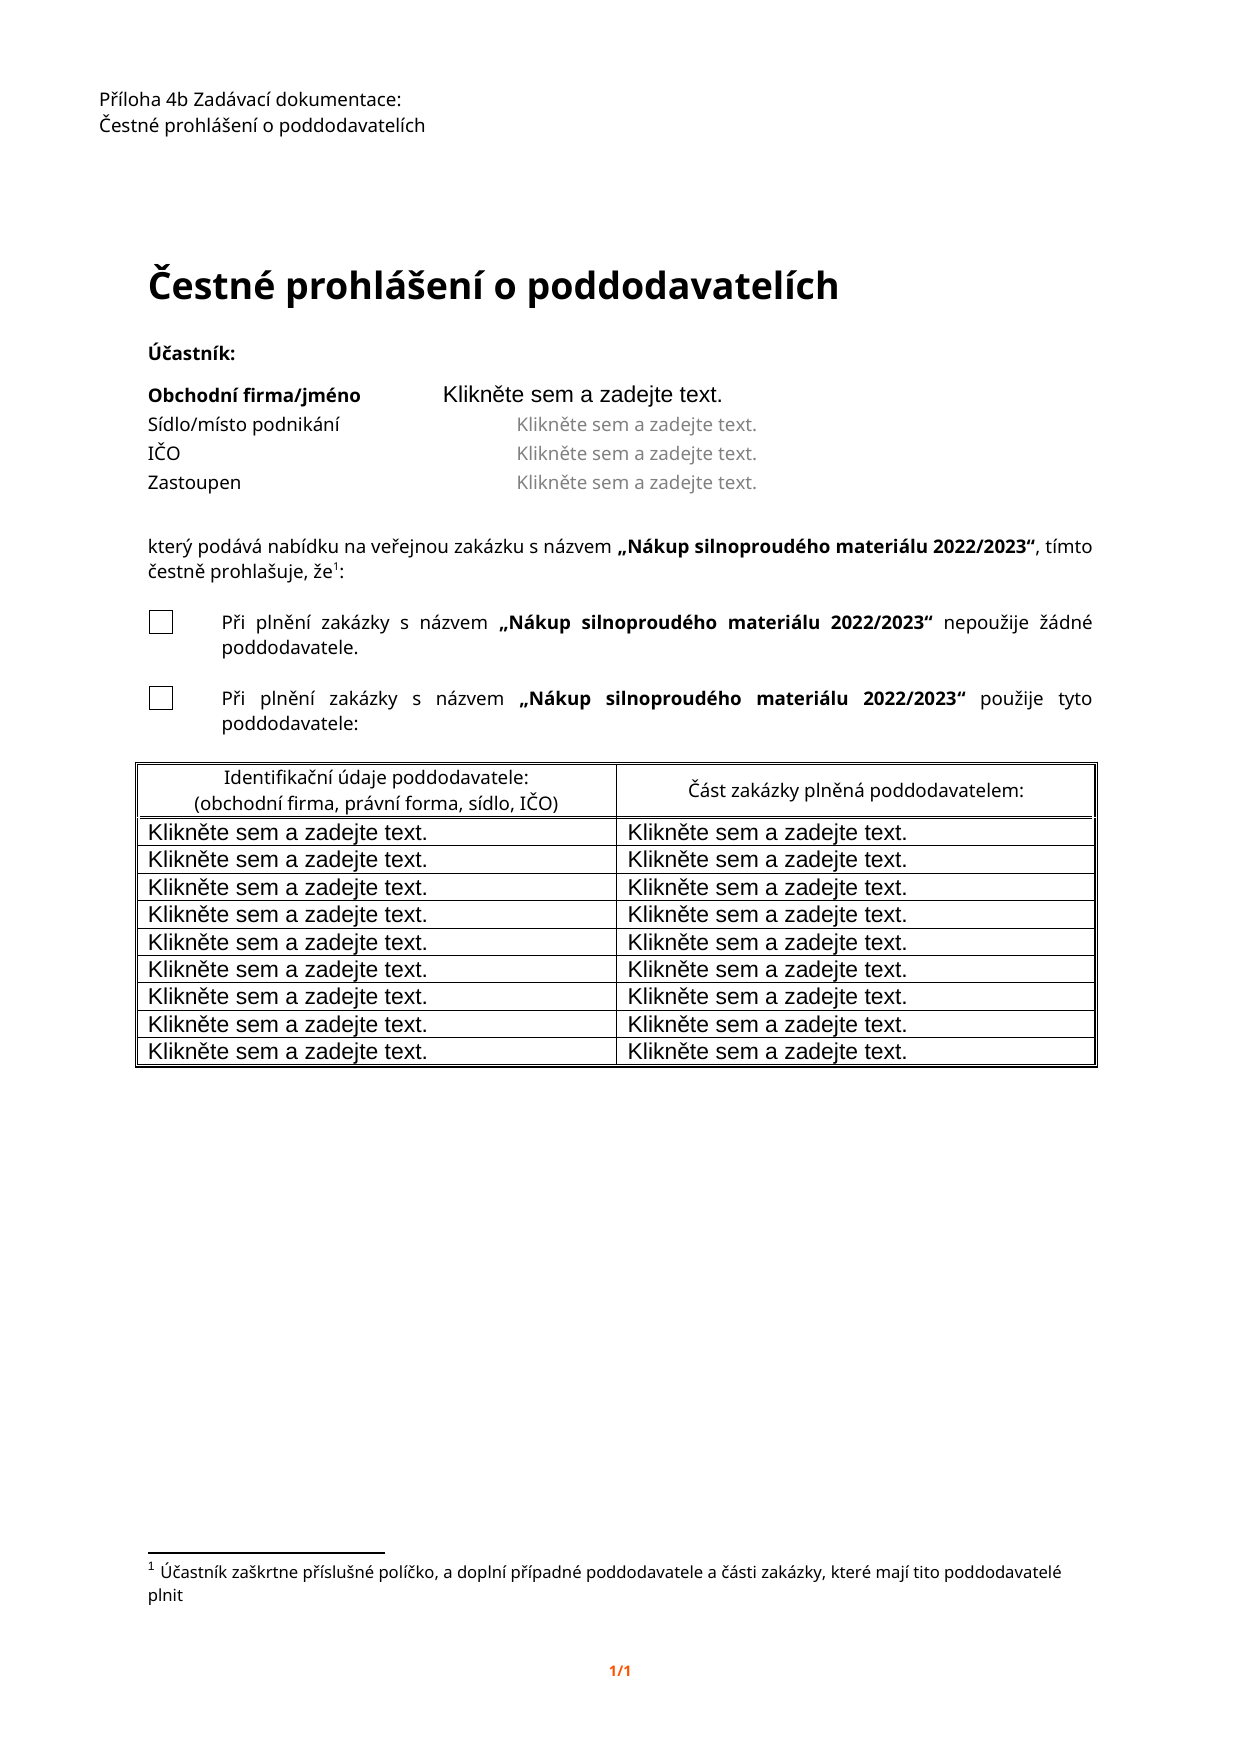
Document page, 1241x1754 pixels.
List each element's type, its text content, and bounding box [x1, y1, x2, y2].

text který podává nabídku na veřejnou zakázku s názvem „Nákup silnoproudého materiálu 2022/2023“, tímto čestně prohlašuje, že: [148, 533, 1093, 584]
table_header Část zakázky plněná poddodavatelem: [617, 765, 1094, 816]
title Čestné prohlášení o poddodavatelích [148, 259, 1093, 311]
text Obchodní firma/jméno [148, 379, 1093, 408]
text IČO [148, 437, 1093, 466]
text Zastoupen [148, 466, 1093, 495]
table_header Identifikační údaje poddodavatele: (obchodní firma, právní forma, sídlo, IČO) [138, 765, 616, 816]
text Sídlo/místo podnikání [148, 408, 1093, 437]
text Při plnění zakázky s názvem „Nákup silnoproudého materiálu 2022/2023“ nepoužije žádné poddodavatele. [148, 609, 1093, 660]
text Účastník: [148, 336, 1093, 367]
text Při plnění zakázky s názvem „Nákup silnoproudého materiálu 2022/2023“ použije tyto poddodavatele: [148, 685, 1093, 736]
